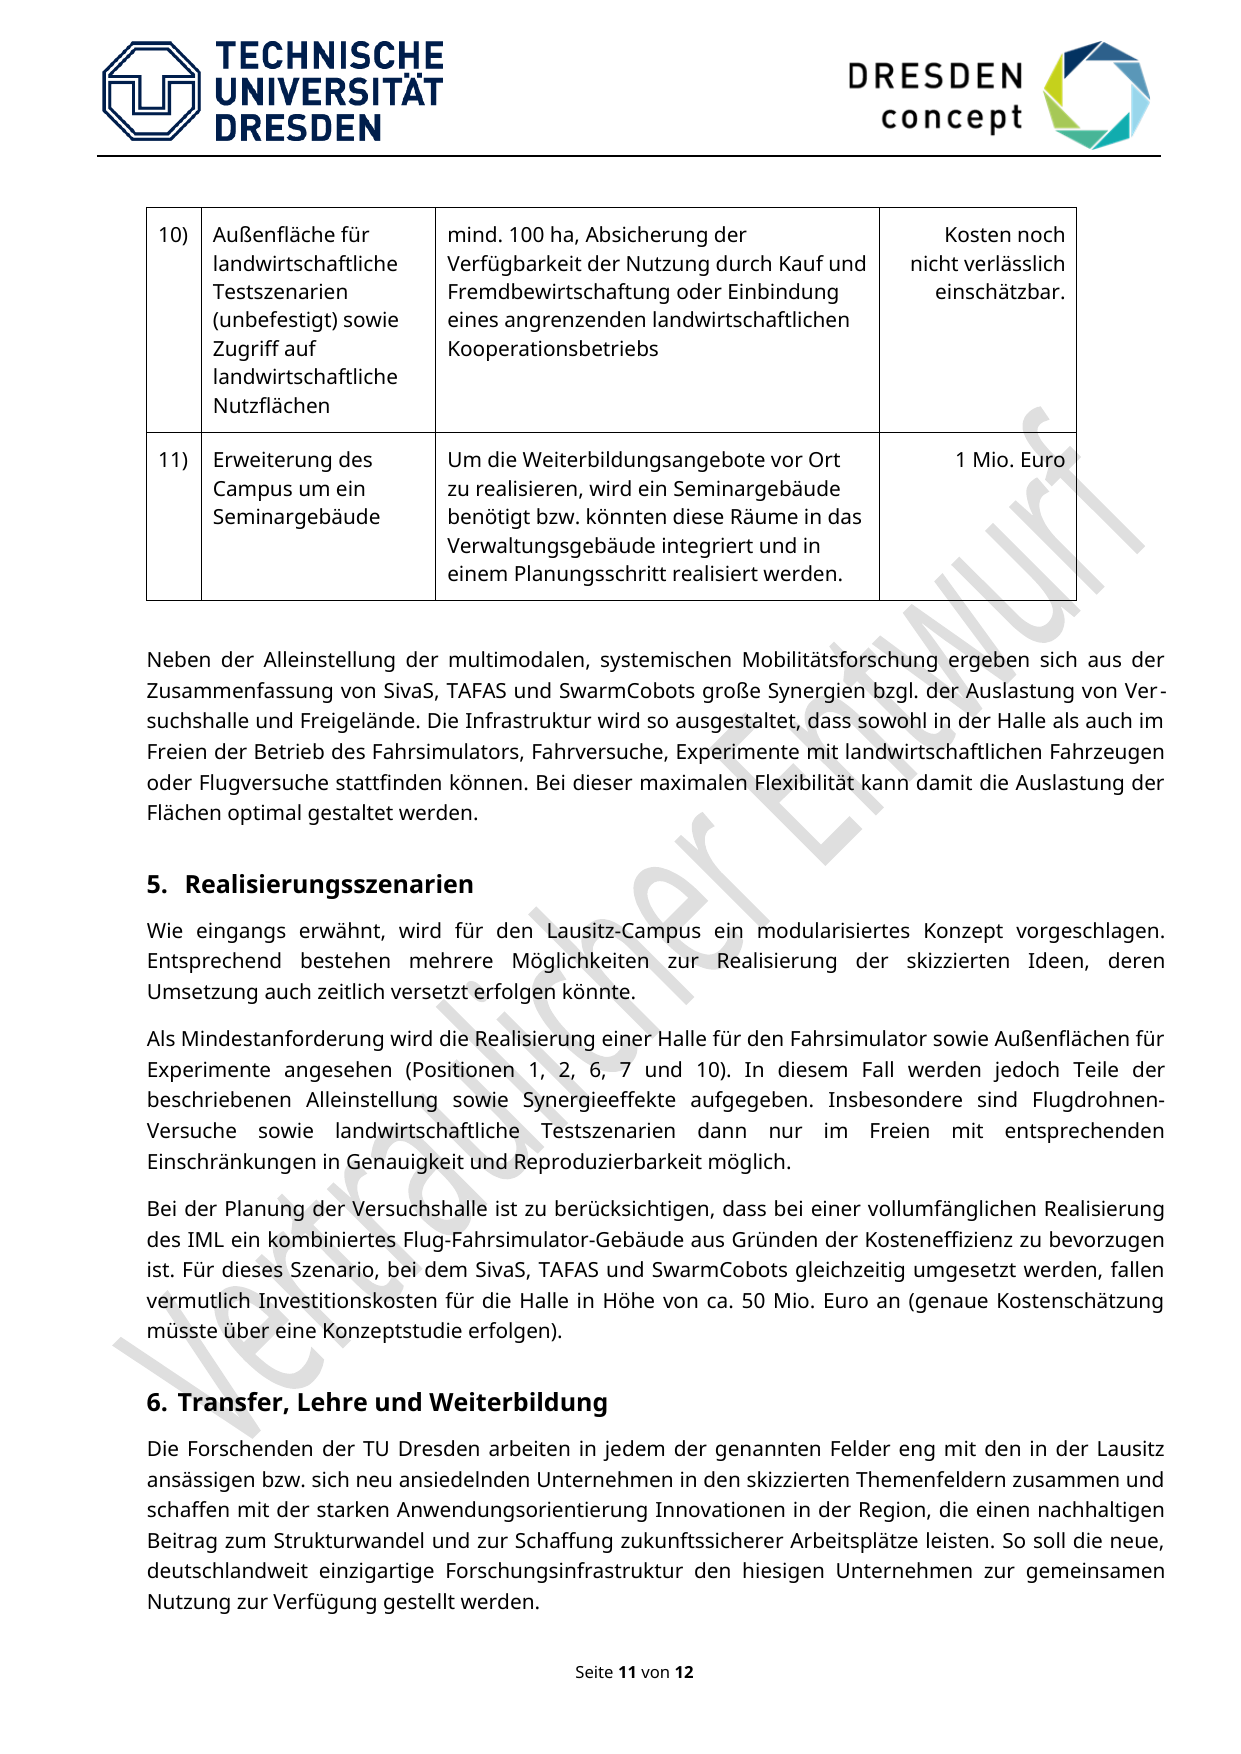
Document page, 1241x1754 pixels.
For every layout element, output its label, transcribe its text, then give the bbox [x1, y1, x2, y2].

table_cell 11) [147, 433, 201, 600]
table_cell 10) [147, 208, 201, 432]
text Als Mindestanforderung wird die Realisierung einer Halle für den Fahrsimulator sowie Außenflächen für Experimente angesehen (Positionen 1, 2, 6, 7 und 10). In diesem Fall werden jedoch Teile der beschriebenen Alleinstellung sowie Synergieeffekte aufgegeben. Insbesondere sind Flugdrohnen-Versuche sowie landwirtschaftliche Testszenarien dann nur im Freien mit entsprechenden Einschränkungen in Genauigkeit und Reproduzierbarkeit möglich. [147, 1024, 1166, 1175]
text Bei der Planung der Versuchshalle ist zu berücksichtigen, dass bei einer vollumfänglichen Realisierung des IML ein kombiniertes Flug-Fahrsimulator-Gebäude aus Gründen der Kosteneffizienz zu bevorzugen ist. Für dieses Szenario, bei dem SivaS, TAFAS und SwarmCobots gleichzeitig umgesetzt werden, fallen vermutlich Investitionskosten für die Halle in Höhe von ca. 50 Mio. Euro an (genaue Kostenschätzung müsste über eine Konzeptstudie erfolgen). [146, 1194, 1166, 1345]
picture [102, 41, 443, 141]
table_cell 1 Mio. Euro [880, 433, 1076, 600]
table_cell Erweiterung des Campus um ein Seminargebäude [202, 433, 435, 600]
text Wie eingangs erwähnt, wird für den Lausitz-Campus ein modularisiertes Konzept vorgeschlagen. Entsprechend bestehen mehrere Möglichkeiten zur Realisierung der skizzierten Ideen, deren Umsetzung auch zeitlich versetzt erfolgen könnte. [147, 916, 1166, 1006]
text Neben der Alleinstellung der multimodalen, systemischen Mobilitätsforschung ergeben sich aus der Zusammenfassung von SivaS, TAFAS und SwarmCobots große Synergien bzgl. der Auslastung von Versuchshalle und Freigelände. Die Infrastruktur wird so ausgestaltet, dass sowohl in der Halle als auch im Freien der Betrieb des Fahrsimulators, Fahrversuche, Experimente mit landwirtschaftlichen Fahrzeugen oder Flugversuche stattfinden können. Bei dieser maximalen Flexibilität kann damit die Auslastung der Flächen optimal gestaltet werden. [146, 645, 1166, 827]
list Transfer, Lehre und Weiterbildung [146, 1385, 1166, 1419]
table_cell Kosten noch nicht verlässlich einschätzbar. [880, 208, 1076, 432]
picture [849, 41, 1151, 150]
table_cell mind. 100 ha, Absicherung der Verfügbarkeit der Nutzung durch Kauf und Fremdbewirtschaftung oder Einbindung eines angrenzenden landwirtschaftlichen Kooperationsbetriebs [436, 208, 879, 432]
text Die Forschenden der TU Dresden arbeiten in jedem der genannten Felder eng mit den in der Lausitz ansässigen bzw. sich neu ansiedelnden Unternehmen in den skizzierten Themenfeldern zusammen und schaffen mit der starken Anwendungsorientierung Innovationen in der Region, die einen nachhaltigen Beitrag zum Strukturwandel und zur Schaffung zukunftssicherer Arbeitsplätze leisten. So soll die neue, deutschlandweit einzigartige Forschungsinfrastruktur den hiesigen Unternehmen zur gemeinsamen Nutzung zur Verfügung gestellt werden. [147, 1434, 1166, 1616]
table_cell Um die Weiterbildungsangebote vor Ort zu realisieren, wird ein Seminargebäude benötigt bzw. könnten diese Räume in das Verwaltungsgebäude integriert und in einem Planungsschritt realisiert werden. [436, 433, 879, 600]
table_cell Außenfläche für landwirtschaftliche Testszenarien (unbefestigt) sowie Zugriff auf landwirtschaftliche Nutzflächen [202, 208, 435, 432]
list Realisierungsszenarien [146, 866, 1166, 900]
